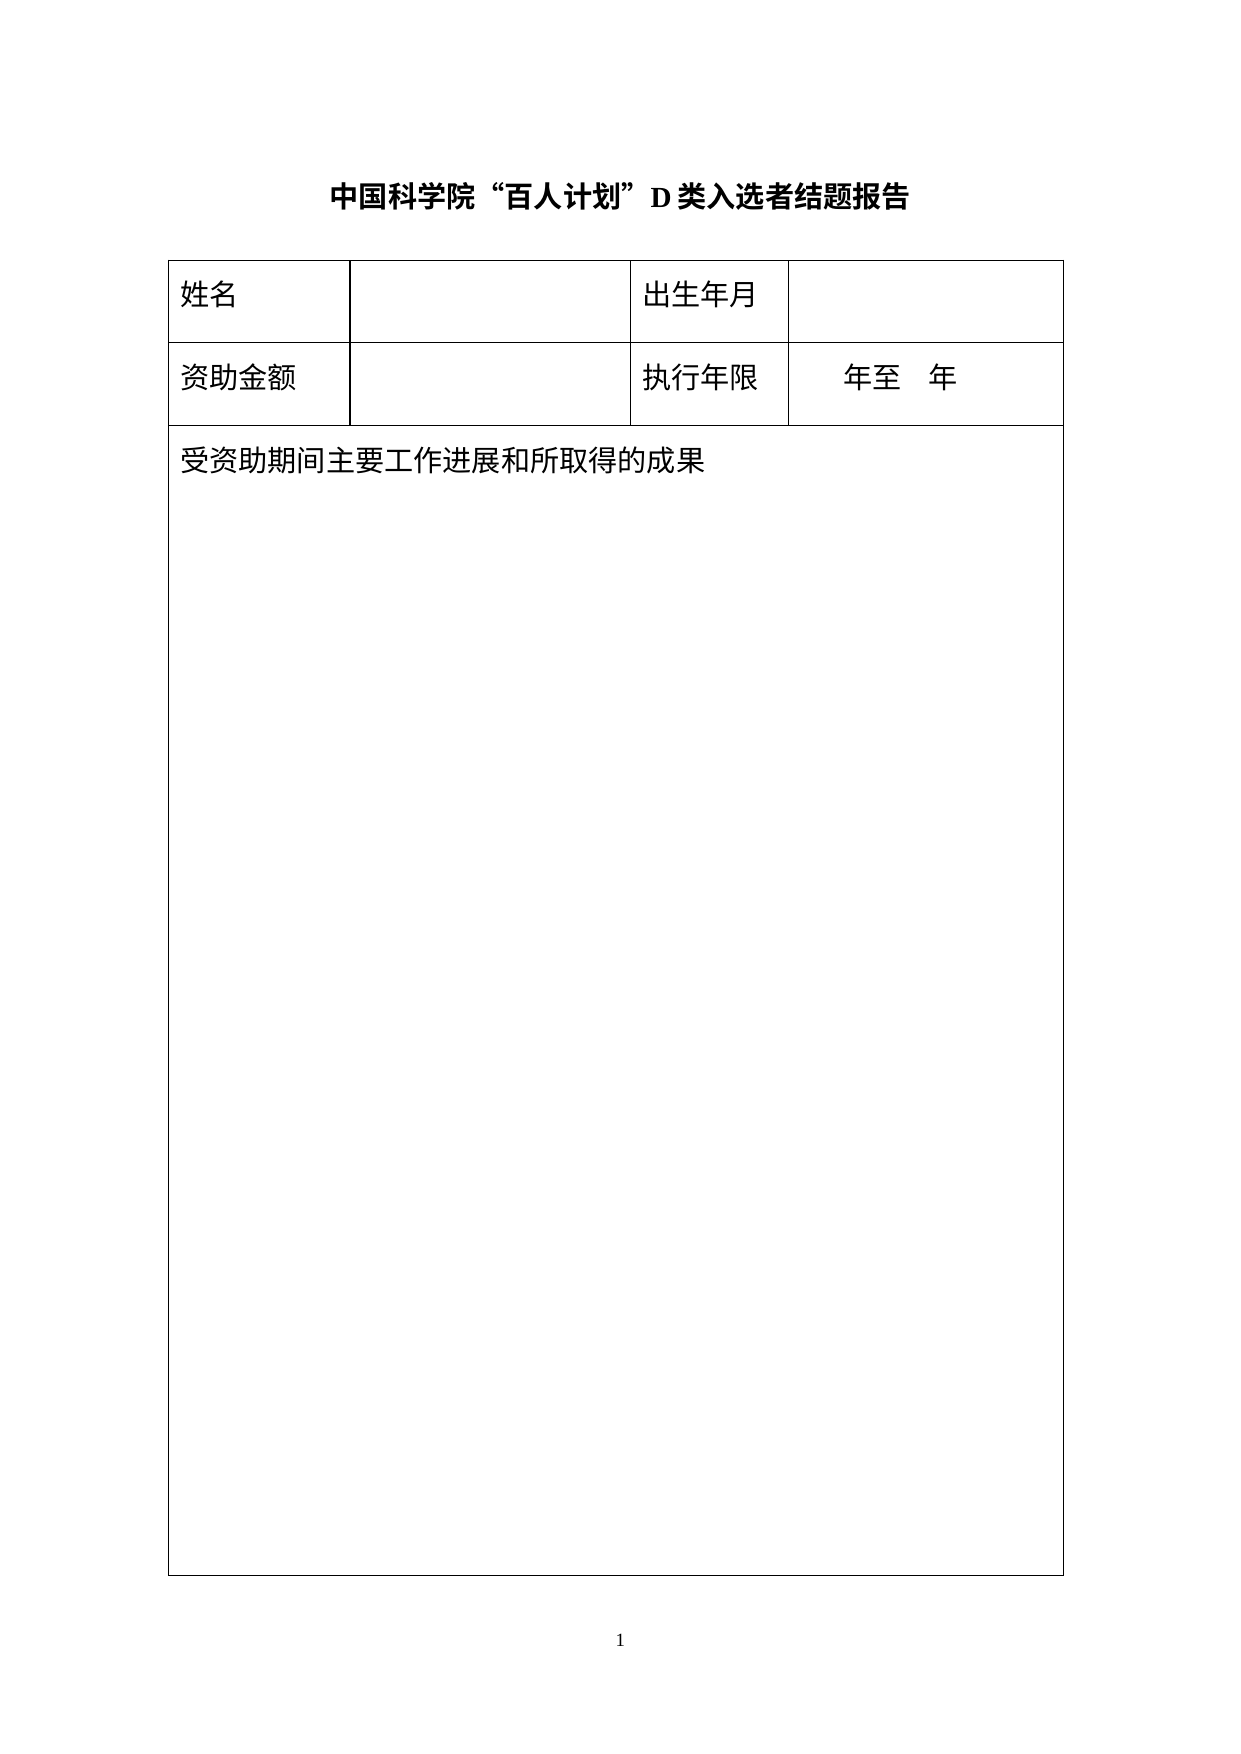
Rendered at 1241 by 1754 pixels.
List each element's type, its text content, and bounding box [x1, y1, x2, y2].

table_cell 资助金额 [169, 343, 349, 425]
table_cell 执行年限 [631, 343, 788, 425]
table_cell [351, 343, 630, 425]
text 中国科学院“百人计划”D类入选者结题报告 [187, 162, 1053, 227]
table_header 出生年月 [631, 261, 788, 342]
table_cell 年至 年 [789, 343, 1063, 425]
table_header 姓名 [169, 261, 349, 342]
table_cell 受资助期间主要工作进展和所取得的成果 [169, 426, 1063, 1575]
table_header [789, 261, 1063, 342]
table_header [351, 261, 630, 342]
